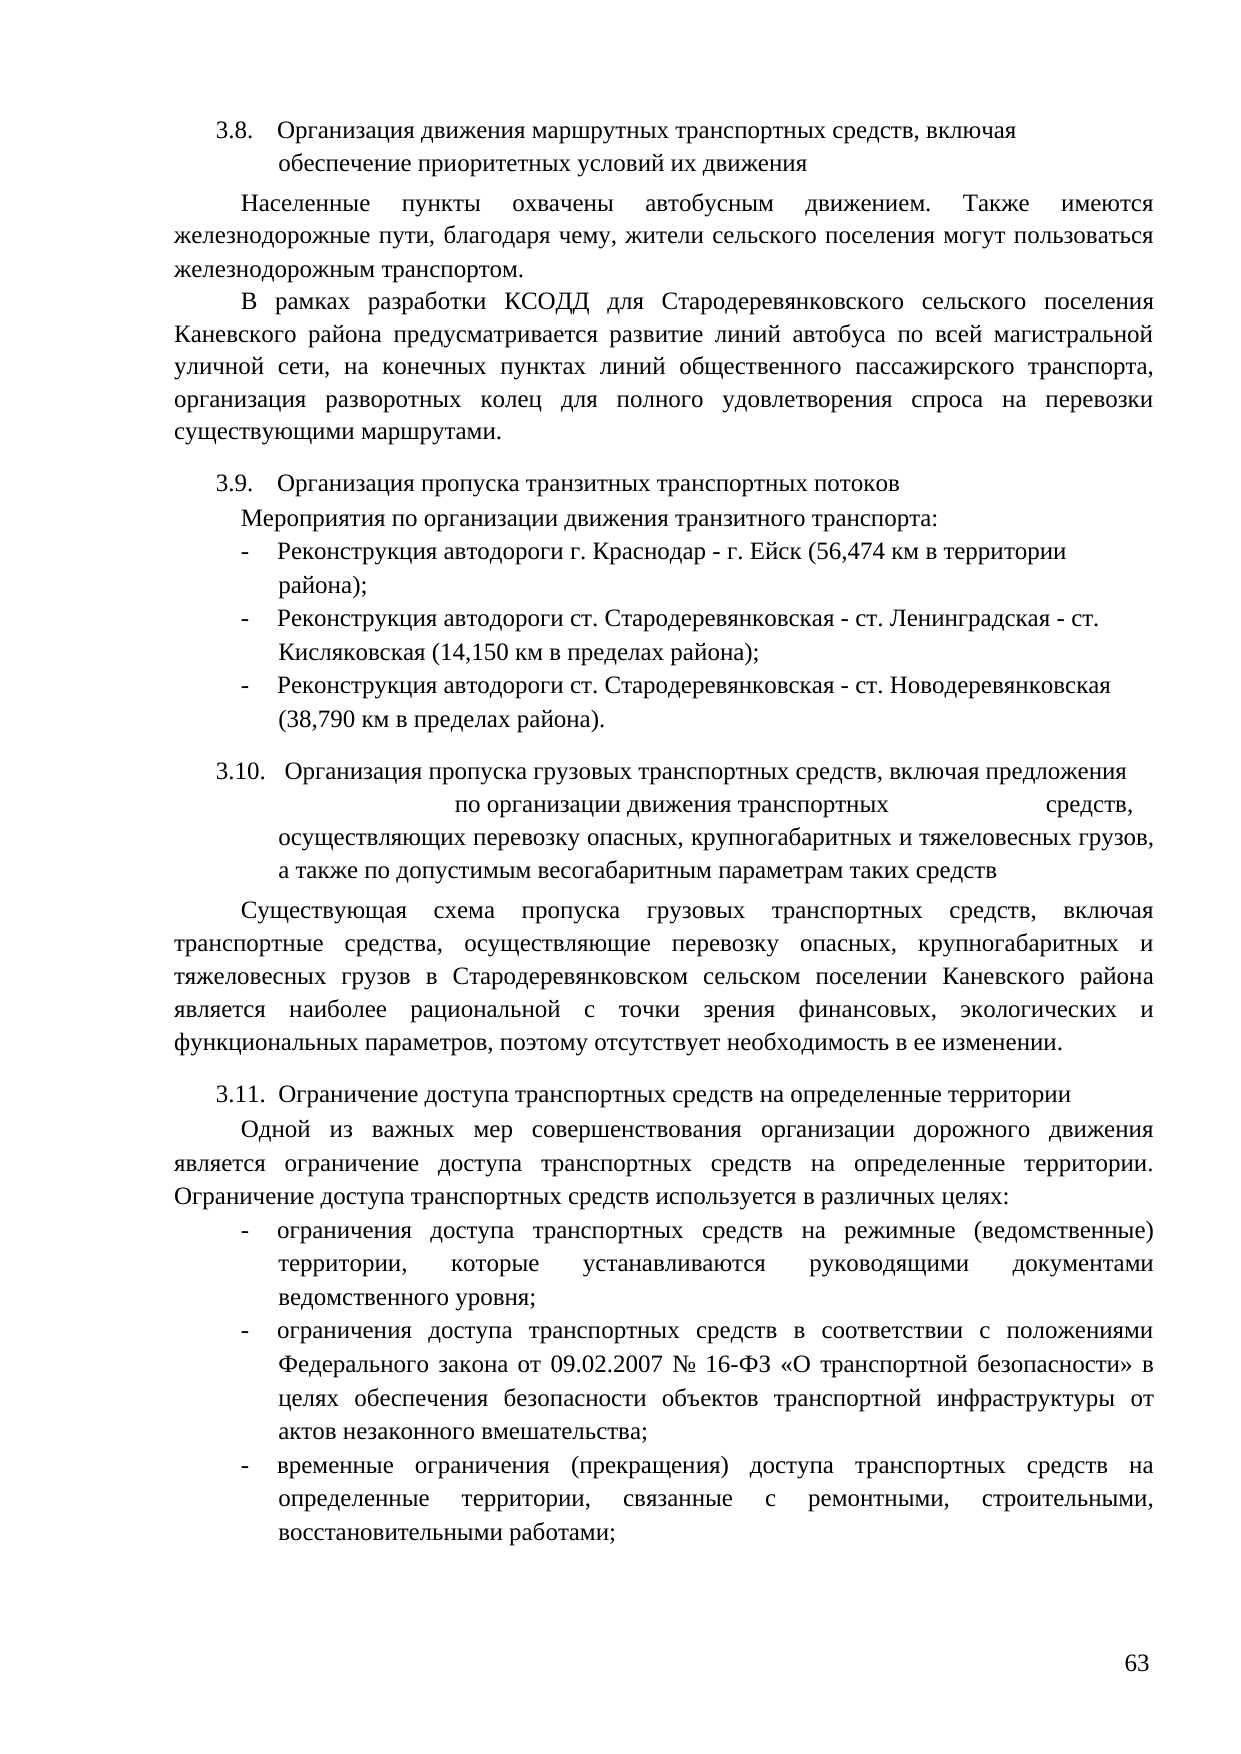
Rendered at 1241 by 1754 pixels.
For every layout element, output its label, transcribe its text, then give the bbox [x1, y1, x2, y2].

list ограничения доступа транспортных средств на режимные (ведомственные) территории, которые устанавливаются руководящими документами ведомственного уровня; [241, 1212, 1154, 1312]
text Мероприятия по организации движения транзитного транспорта: [241, 499, 1154, 533]
text 63 [1124, 1652, 1149, 1677]
text Одной из важных мер совершенствования организации дорожного движения является ограничение доступа транспортных средств на определенные территории. Ограничение доступа транспортных средств используется в различных целях: [174, 1111, 1154, 1212]
list Реконструкция автодороги ст. Стародеревянковская - ст. Ленинградская - ст. Кисляковская (14,150 км в пределах района); [241, 600, 1154, 667]
list Организация движения маршрутных транспортных средств, включая обеспечение приоритетных условий их движения [216, 112, 1154, 178]
list временные ограничения (прекращения) доступа транспортных средств на определенные территории, связанные с ремонтными, строительными, восстановительными работами; [241, 1446, 1154, 1547]
list Ограничение доступа транспортных средств на определенные территории [216, 1082, 1154, 1107]
list Организация пропуска транзитных транспортных потоков [216, 471, 1154, 496]
list Организация пропуска грузовых транспортных средств, включая предложения по организации движения транспортных средств, [216, 753, 1154, 819]
list Реконструкция автодороги г. Краснодар - г. Ейск (56,474 км в территории района); [241, 533, 1154, 600]
text В рамках разработки КСОДД для Стародеревянковского сельского поселения Каневского района предусматривается развитие линий автобуса по всей магистральной уличной сети, на конечных пунктах линий общественного пассажирского транспорта, организация разворотных колец для полного удовлетворения спроса на перевозки существующими маршрутами. [174, 284, 1154, 446]
list ограничения доступа транспортных средств в соответствии с положениями Федерального закона от 09.02.2007 № 16-ФЗ «О транспортной безопасности» в целях обеспечения безопасности объектов транспортной инфраструктуры от актов незаконного вмешательства; [241, 1312, 1154, 1446]
text осуществляющих перевозку опасных, крупногабаритных и тяжеловесных грузов, а также по допустимым весогабаритным параметрам таких средств [278, 819, 1154, 885]
list Реконструкция автодороги ст. Стародеревянковская - ст. Новодеревянковская (38,790 км в пределах района). [241, 667, 1154, 734]
text Существующая схема пропуска грузовых транспортных средств, включая транспортные средства, осуществляющие перевозку опасных, крупногабаритных и тяжеловесных грузов в Стародеревянковском сельском поселении Каневского района является наиболее рациональной с точки зрения финансовых, экологических и функциональных параметров, поэтому отсутствует необходимость в ее изменении. [174, 892, 1154, 1057]
text Населенные пункты охвачены автобусным движением. Также имеются железнодорожные пути, благодаря чему, жители сельского поселения могут пользоваться железнодорожным транспортом. [174, 184, 1154, 284]
